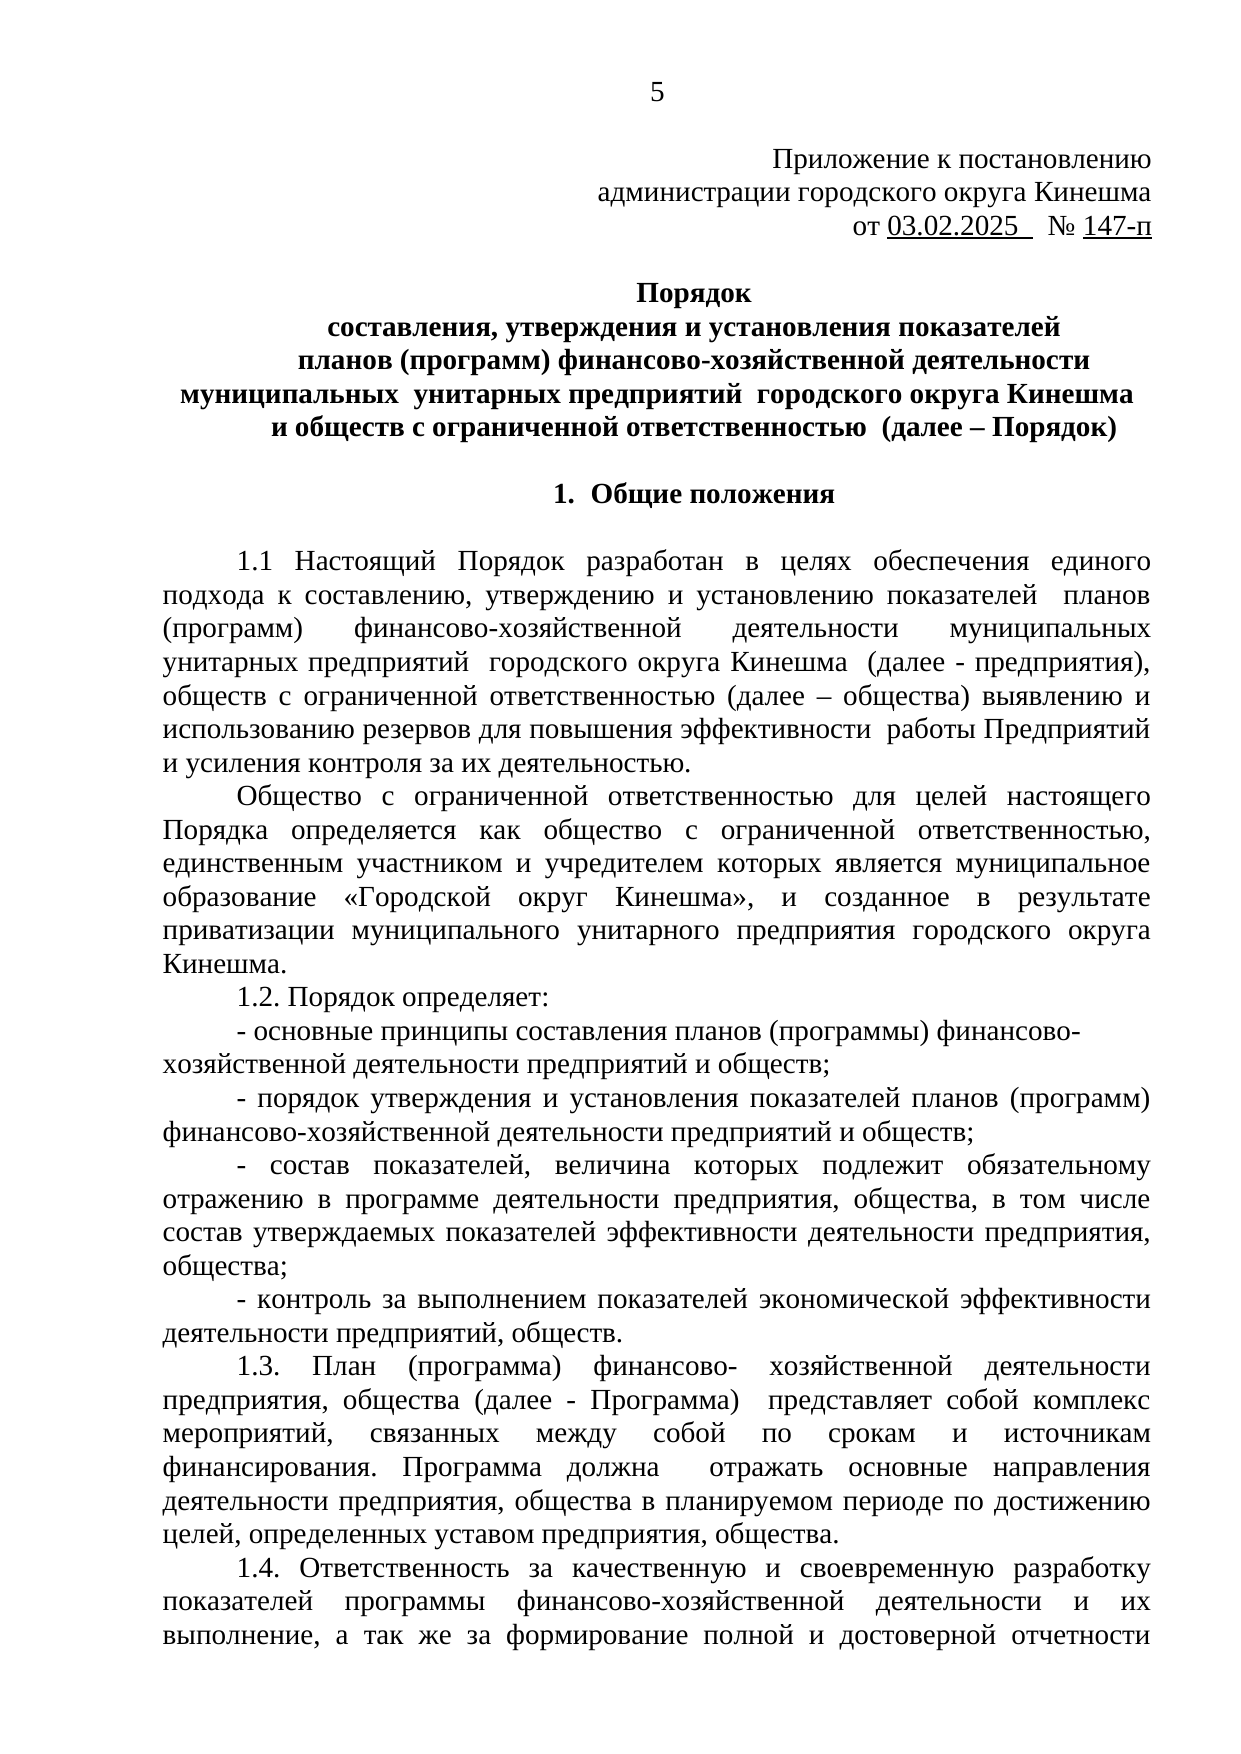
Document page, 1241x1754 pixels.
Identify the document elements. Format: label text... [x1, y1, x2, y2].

text составления, утверждения и установления показателей [162, 309, 1152, 342]
text - основные принципы составления планов (программы) финансово-хозяйственной деятельности предприятий и обществ; [162, 1013, 1152, 1080]
text - порядок утверждения и установления показателей планов (программ) финансово-хозяйственной деятельности предприятий и обществ; [162, 1080, 1152, 1147]
text 1.1 Настоящий Порядок разработан в целях обеспечения единого подхода к составлению, утверждению и установлению показателей планов (программ) финансово-хозяйственной деятельности муниципальных унитарных предприятий городского округа Кинешма (далее - предприятия), обществ с ограниченной ответственностью (далее – общества) выявлению и использованию резервов для повышения эффективности работы Предприятий и усиления контроля за их деятельностью. [162, 543, 1152, 778]
text Общество с ограниченной ответственностью для целей настоящего Порядка определяется как общество с ограниченной ответственностью, единственным участником и учредителем которых является муниципальное образование «Городской округ Кинешма», и созданное в результате приватизации муниципального унитарного предприятия городского округа Кинешма. [162, 778, 1152, 979]
text Приложение к постановлению [162, 141, 1152, 174]
list Общие положения [236, 476, 1152, 510]
text 1.2. Порядок определяет: [162, 979, 1152, 1013]
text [162, 1550, 1152, 1650]
text администрации городского округа Кинешма [162, 174, 1152, 208]
text - контроль за выполнением показателей экономической эффективности деятельности предприятий, обществ. [162, 1281, 1152, 1348]
text планов (программ) финансово-хозяйственной деятельности муниципальных унитарных предприятий городского округа Кинешма [162, 342, 1152, 409]
text и обществ с ограниченной ответственностью (далее – Порядок) [162, 409, 1152, 443]
text Порядок [162, 275, 1152, 309]
text от 03.02.2025 № 147-п [162, 208, 1152, 242]
text - состав показателей, величина которых подлежит обязательному отражению в программе деятельности предприятия, общества, в том числе состав утверждаемых показателей эффективности деятельности предприятия, общества; [162, 1147, 1152, 1281]
text 1.3. План (программа) финансово- хозяйственной деятельности предприятия, общества (далее - Программа) представляет собой комплекс мероприятий, связанных между собой по срокам и источникам финансирования. Программа должна отражать основные направления деятельности предприятия, общества в планируемом периоде по достижению целей, определенных уставом предприятия, общества. [162, 1348, 1152, 1550]
